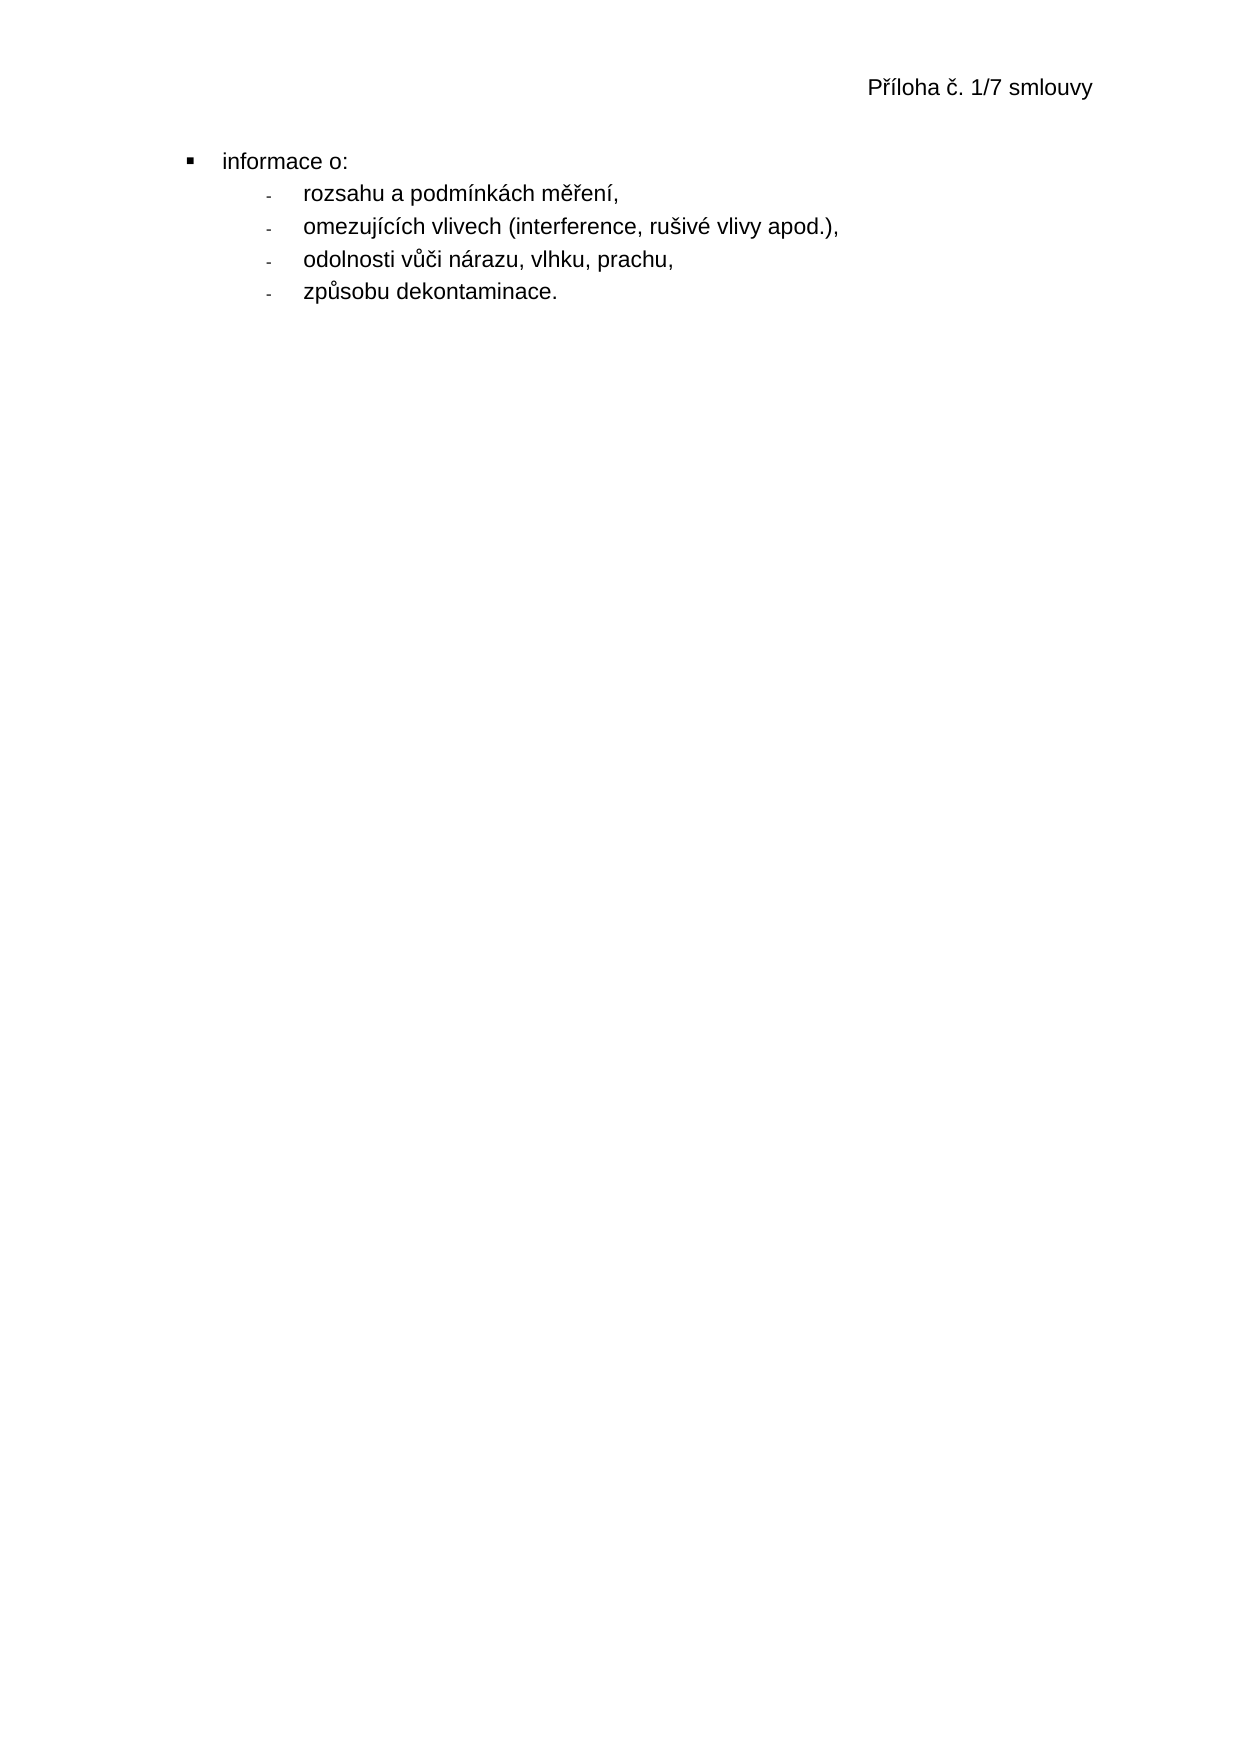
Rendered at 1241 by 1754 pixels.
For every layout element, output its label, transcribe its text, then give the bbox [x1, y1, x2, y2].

list informace o: [185, 148, 1092, 174]
list rozsahu a podmínkách měření, [266, 180, 1092, 207]
list odolnosti vůči nárazu, vlhku, prachu, [266, 246, 1092, 272]
list způsobu dekontaminace. [266, 278, 1092, 304]
list omezujících vlivech (interference, rušivé vlivy apod.), [266, 213, 1092, 239]
